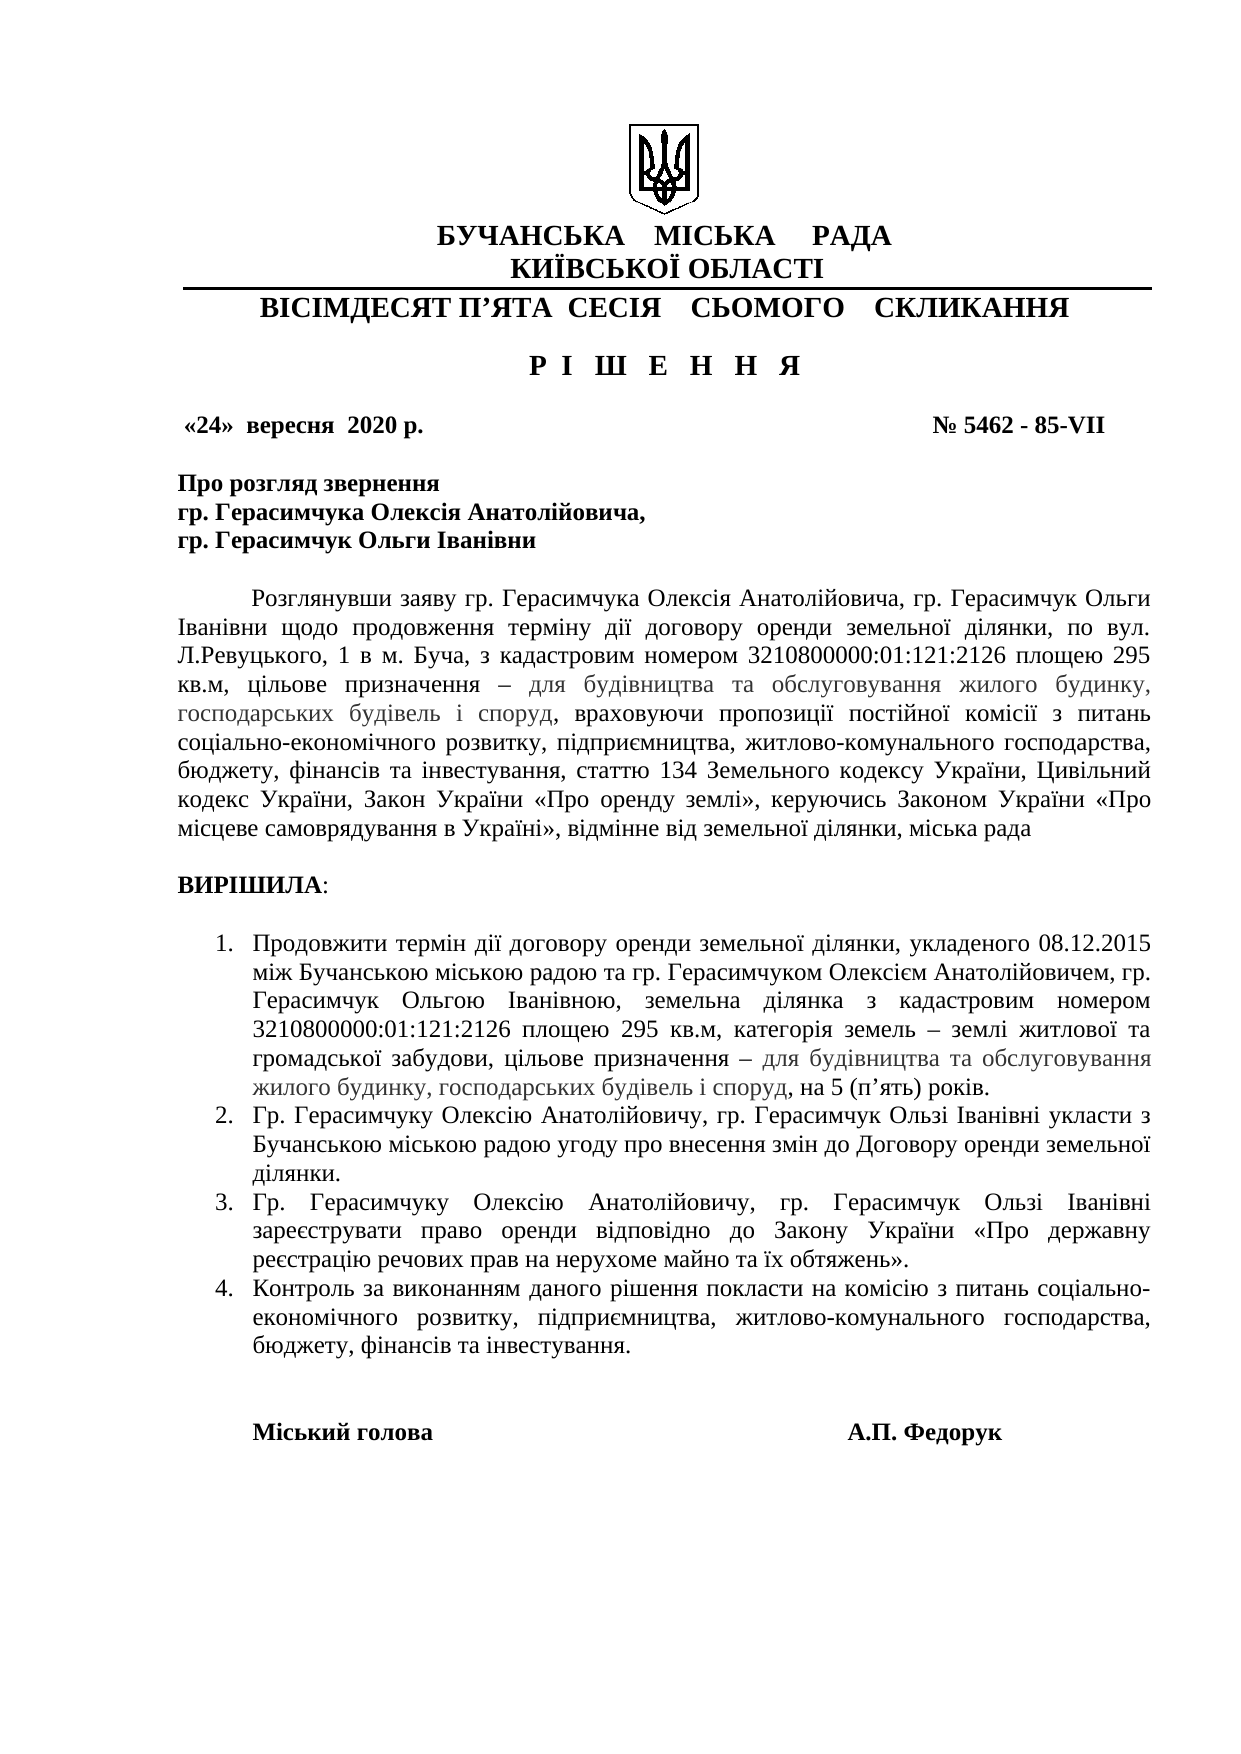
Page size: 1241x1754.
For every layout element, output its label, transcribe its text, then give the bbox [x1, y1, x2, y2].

subtitle Р І Ш Е Н Н Я [177, 348, 1152, 382]
list Контроль за виконанням даного рішення покласти на комісію з питань соціально-економічного розвитку, підприємництва, житлово-комунального господарства, бюджету, фінансів та інвестування. [215, 1273, 1152, 1359]
text ВІСІМДЕСЯТ П’ЯТА СЕСІЯ СЬОМОГО СКЛИКАННЯ [177, 290, 1152, 324]
text Розглянувши заяву гр. Герасимчука Олексія Анатолійовича, гр. Герасимчук Ольги Іванівни щодо продовження терміну дії договору оренди земельної ділянки, по вул. Л.Ревуцького, 1 в м. Буча, з кадастровим номером 3210800000:01:121:2126 площею 295 кв.м, цільове призначення – для будівництва та обслуговування жилого будинку, господарських будівель і споруд, враховуючи пропозиції постійної комісії з питань соціально-економічного розвитку, підприємництва, житлово-комунального господарства, бюджету, фінансів та інвестування, статтю 134 Земельного кодексу України, Цивільний кодекс України, Закон України «Про оренду землі», керуючись Законом України «Про місцеве самоврядування в Україні», відмінне від земельної ділянки, міська рада [177, 583, 1152, 698]
subtitle Міський голова А.П. Федорук [177, 1417, 1152, 1445]
text Розглянувши заяву гр. Герасимчука Олексія Анатолійовича, гр. Герасимчук Ольги Іванівни щодо продовження терміну дії договору оренди земельної ділянки, по вул. Л.Ревуцького, 1 в м. Буча, з кадастровим номером 3210800000:01:121:2126 площею 295 кв.м, цільове призначення – для будівництва та обслуговування жилого будинку, господарських будівель і споруд, враховуючи пропозиції постійної комісії з питань соціально-економічного розвитку, підприємництва, житлово-комунального господарства, бюджету, фінансів та інвестування, статтю 134 Земельного кодексу України, Цивільний кодекс України, Закон України «Про оренду землі», керуючись Законом України «Про місцеве самоврядування в Україні», відмінне від земельної ділянки, міська рада [177, 698, 1152, 842]
list Продовжити термін дії договору оренди земельної ділянки, укладеного 08.12.2015 між Бучанською міською радою та гр. Герасимчуком Олексієм Анатолійовичем, гр. Герасимчук Ольгою Іванівною, земельна ділянка з кадастровим номером 3210800000:01:121:2126 площею 295 кв.м, категорія земель – землі житлової та громадської забудови, цільове призначення – для будівництва та обслуговування жилого будинку, господарських будівель і споруд, на 5 (п’ять) років. [215, 928, 1152, 1100]
list Гр. Герасимчуку Олексію Анатолійовичу, гр. Герасимчук Ользі Іванівні зареєструвати право оренди відповідно до Закону України «Про державну реєстрацію речових прав на нерухоме майно та їх обтяжень». [215, 1187, 1152, 1273]
subtitle «24» вересня 2020 р. № 5462 - 85-VII [177, 410, 1152, 439]
text ВИРІШИЛА: [177, 870, 1152, 899]
list Гр. Герасимчуку Олексію Анатолійовичу, гр. Герасимчук Ользі Іванівні укласти з Бучанською міською радою угоду про внесення змін до Договору оренди земельної ділянки. [215, 1100, 1152, 1187]
text гр. Герасимчука Олексія Анатолійовича, [177, 497, 1152, 525]
subtitle КИЇВСЬКОЇ ОБЛАСТІ [183, 252, 1152, 287]
text Про розгляд звернення [177, 468, 1152, 497]
text БУЧАНСЬКА МІСЬКА РАДА [177, 218, 1152, 252]
text гр. Герасимчук Ольги Іванівни [177, 525, 1152, 554]
